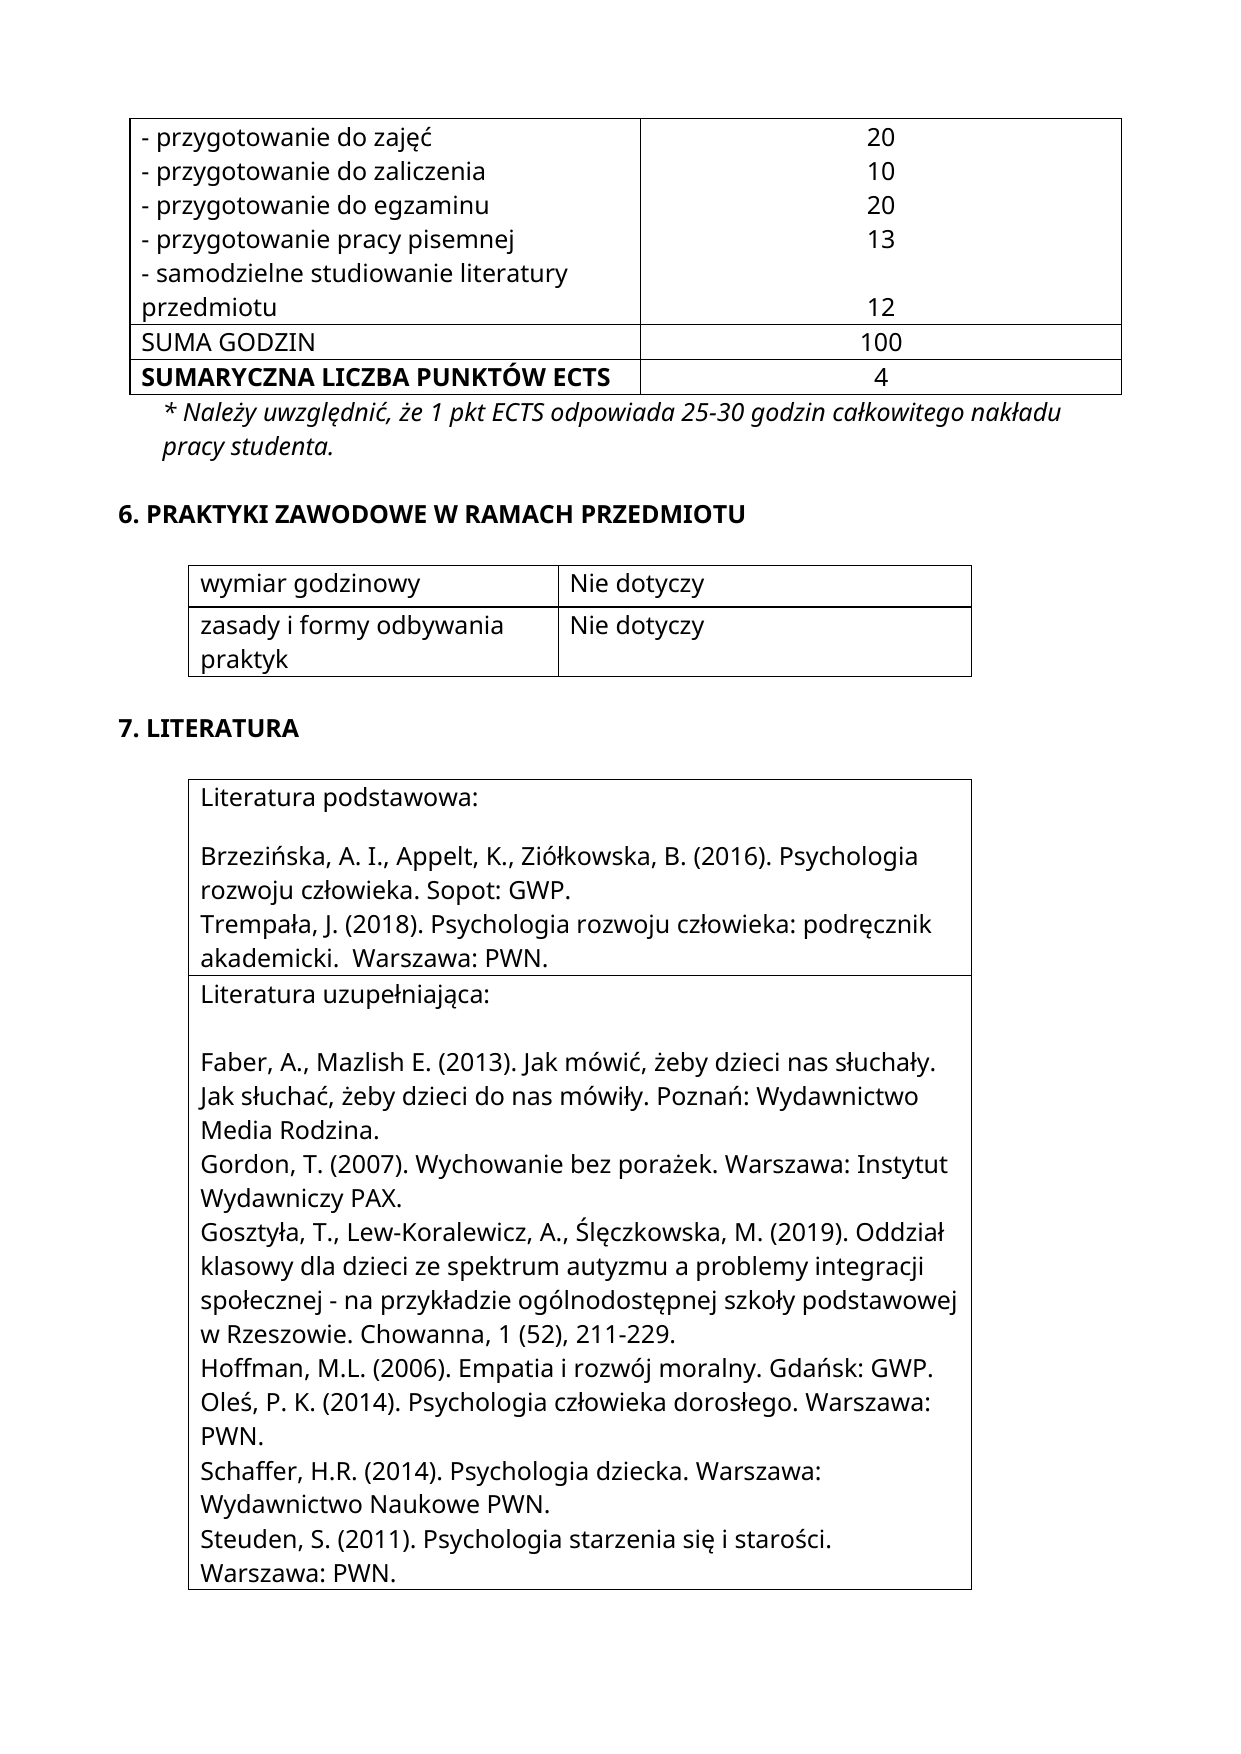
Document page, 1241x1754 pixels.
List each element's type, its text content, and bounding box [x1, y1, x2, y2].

table_cell SUMA GODZIN [131, 325, 640, 359]
table_cell Nie dotyczy [559, 608, 971, 676]
table_header Literatura podstawowa: Brzezińska, A. I., Appelt, K., Ziółkowska, B. (2016). Psychologia rozwoju człowieka. Sopot: GWP. Trempała, J. (2018). Psychologia rozwoju człowieka: podręcznik akademicki. Warszawa: PWN. [189, 780, 971, 975]
text * Należy uwzględnić, że 1 pkt ECTS odpowiada 25-30 godzin całkowitego nakładu pracy studenta. [162, 395, 1122, 463]
table_cell 100 [641, 325, 1121, 359]
table_cell zasady i formy odbywania praktyk [189, 608, 558, 676]
table_cell Literatura uzupełniająca: Faber, A., Mazlish E. (2013). Jak mówić, żeby dzieci nas słuchały. Jak słuchać, żeby dzieci do nas mówiły. Poznań: Wydawnictwo Media Rodzina. Gordon, T. (2007). Wychowanie bez porażek. Warszawa: Instytut Wydawniczy PAX. Gosztyła, T., Lew-Koralewicz, A., Ślęczkowska, M. (2019). Oddział klasowy dla dzieci ze spektrum autyzmu a problemy integracji społecznej - na przykładzie ogólnodostępnej szkoły podstawowej w Rzeszowie. Chowanna, 1 (52), 211-229. Hoffman, M.L. (2006). Empatia i rozwój moralny. Gdańsk: GWP. Oleś, P. K. (2014). Psychologia człowieka dorosłego. Warszawa: PWN. Schaffer, H.R. (2014). Psychologia dziecka. Warszawa: Wydawnictwo Naukowe PWN. Steuden, S. (2011). Psychologia starzenia się i starości. Warszawa: PWN. [189, 976, 971, 1589]
text 6. PRAKTYKI ZAWODOWE W RAMACH PRZEDMIOTU [118, 497, 1122, 531]
text 7. LITERATURA [118, 711, 1122, 745]
table_cell 20 10 20 13 12 [641, 119, 1121, 323]
table_header wymiar godzinowy [189, 566, 558, 606]
table_cell 4 [641, 360, 1121, 394]
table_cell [131, 119, 640, 323]
table_cell SUMARYCZNA LICZBA PUNKTÓW ECTS [131, 360, 640, 394]
table_header Nie dotyczy [559, 566, 971, 606]
